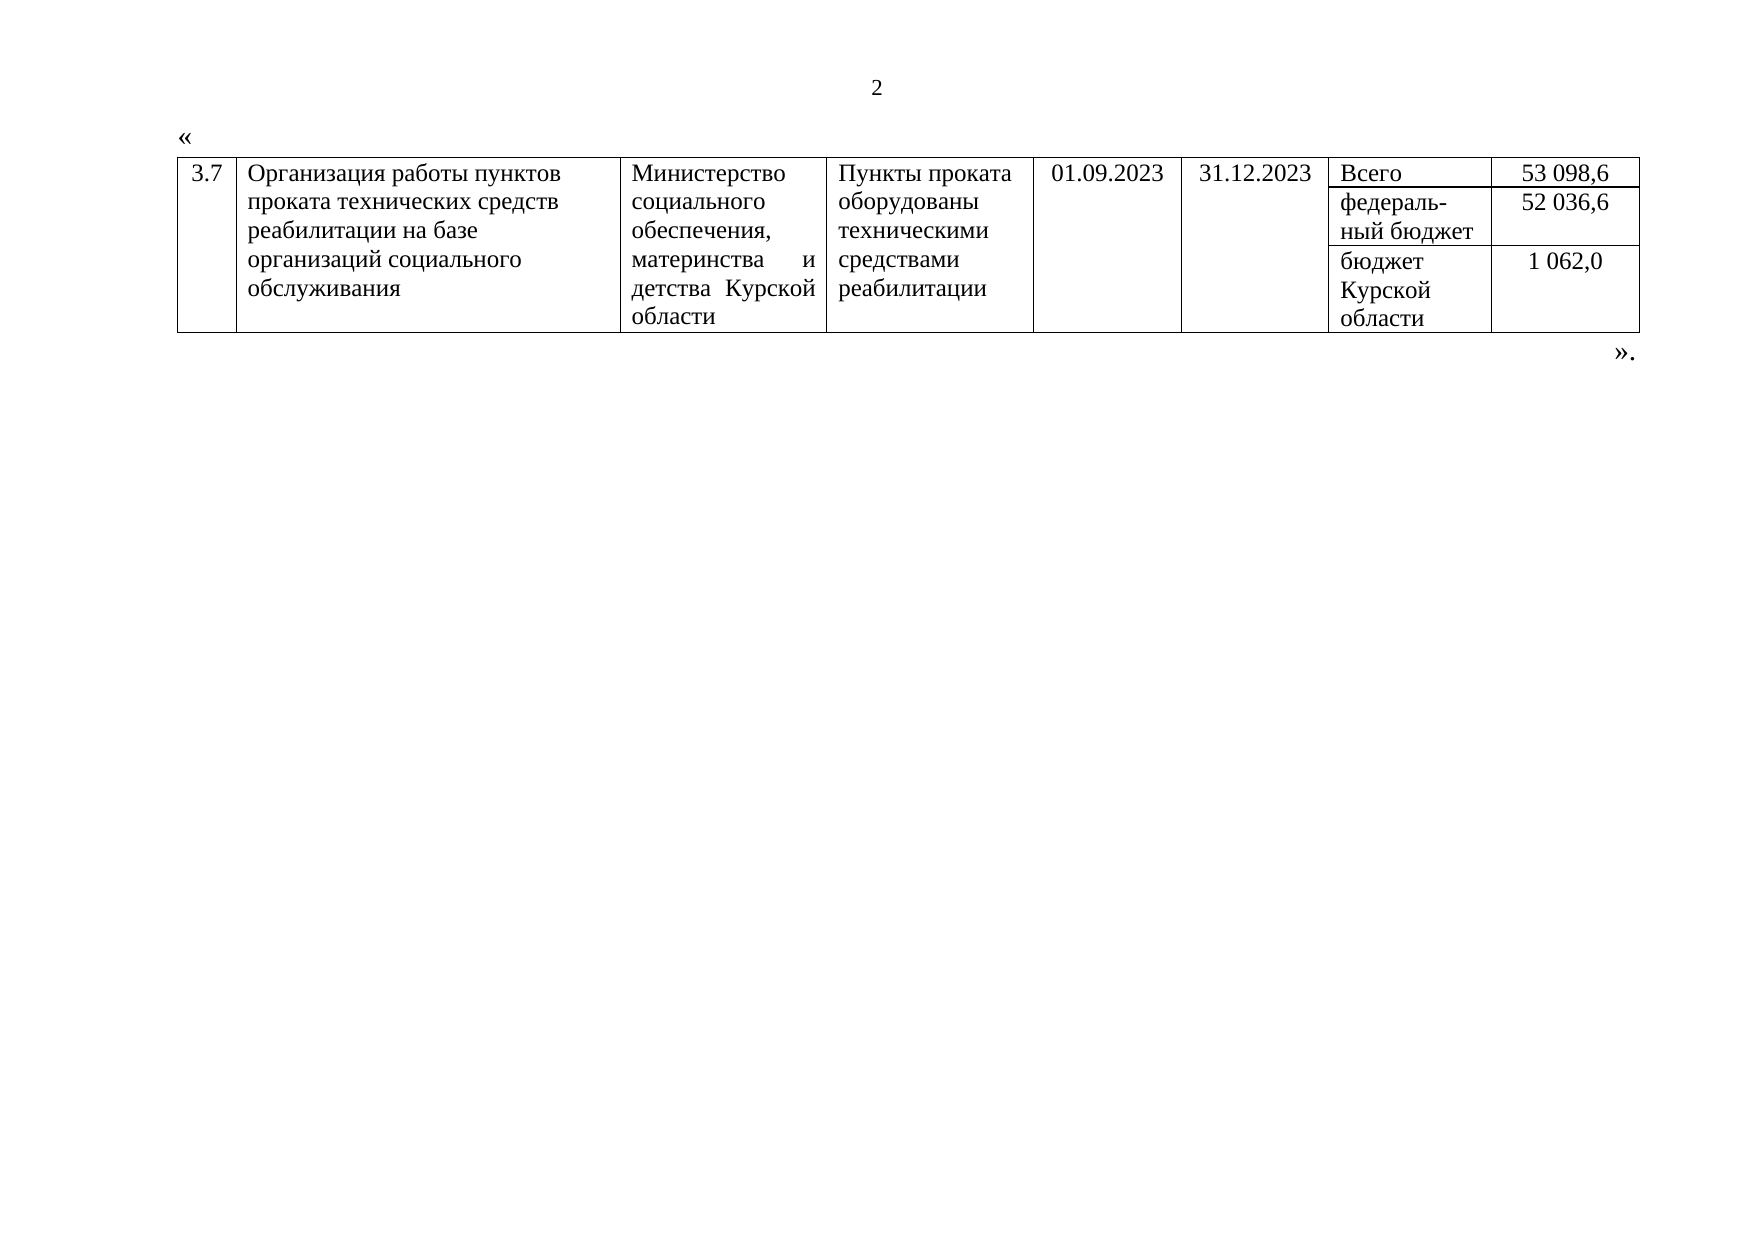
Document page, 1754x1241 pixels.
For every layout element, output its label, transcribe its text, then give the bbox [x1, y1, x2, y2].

table_cell 52 036,6 [1492, 188, 1639, 245]
table_header Пункты проката оборудованы техническими средствами реабилитации [827, 158, 1033, 332]
table_header 31.12.2023 [1182, 158, 1328, 332]
table_header Организация работы пунктов проката технических средств реабилитации на базе организаций социального обслуживания [237, 158, 620, 332]
table_header Всего [1329, 158, 1491, 186]
table_cell бюджет Курской области [1329, 246, 1491, 332]
table_header 01.09.2023 [1034, 158, 1181, 332]
table_header 3.7 [178, 158, 236, 332]
table_header 53 098,6 [1492, 158, 1639, 186]
table_cell 1 062,0 [1492, 246, 1639, 332]
table_cell федераль-ный бюджет [1329, 188, 1491, 245]
text ». [118, 333, 1636, 367]
text « [177, 118, 1636, 152]
table_header Министерство социального обеспечения, материнства и детства Курской области [621, 158, 826, 332]
